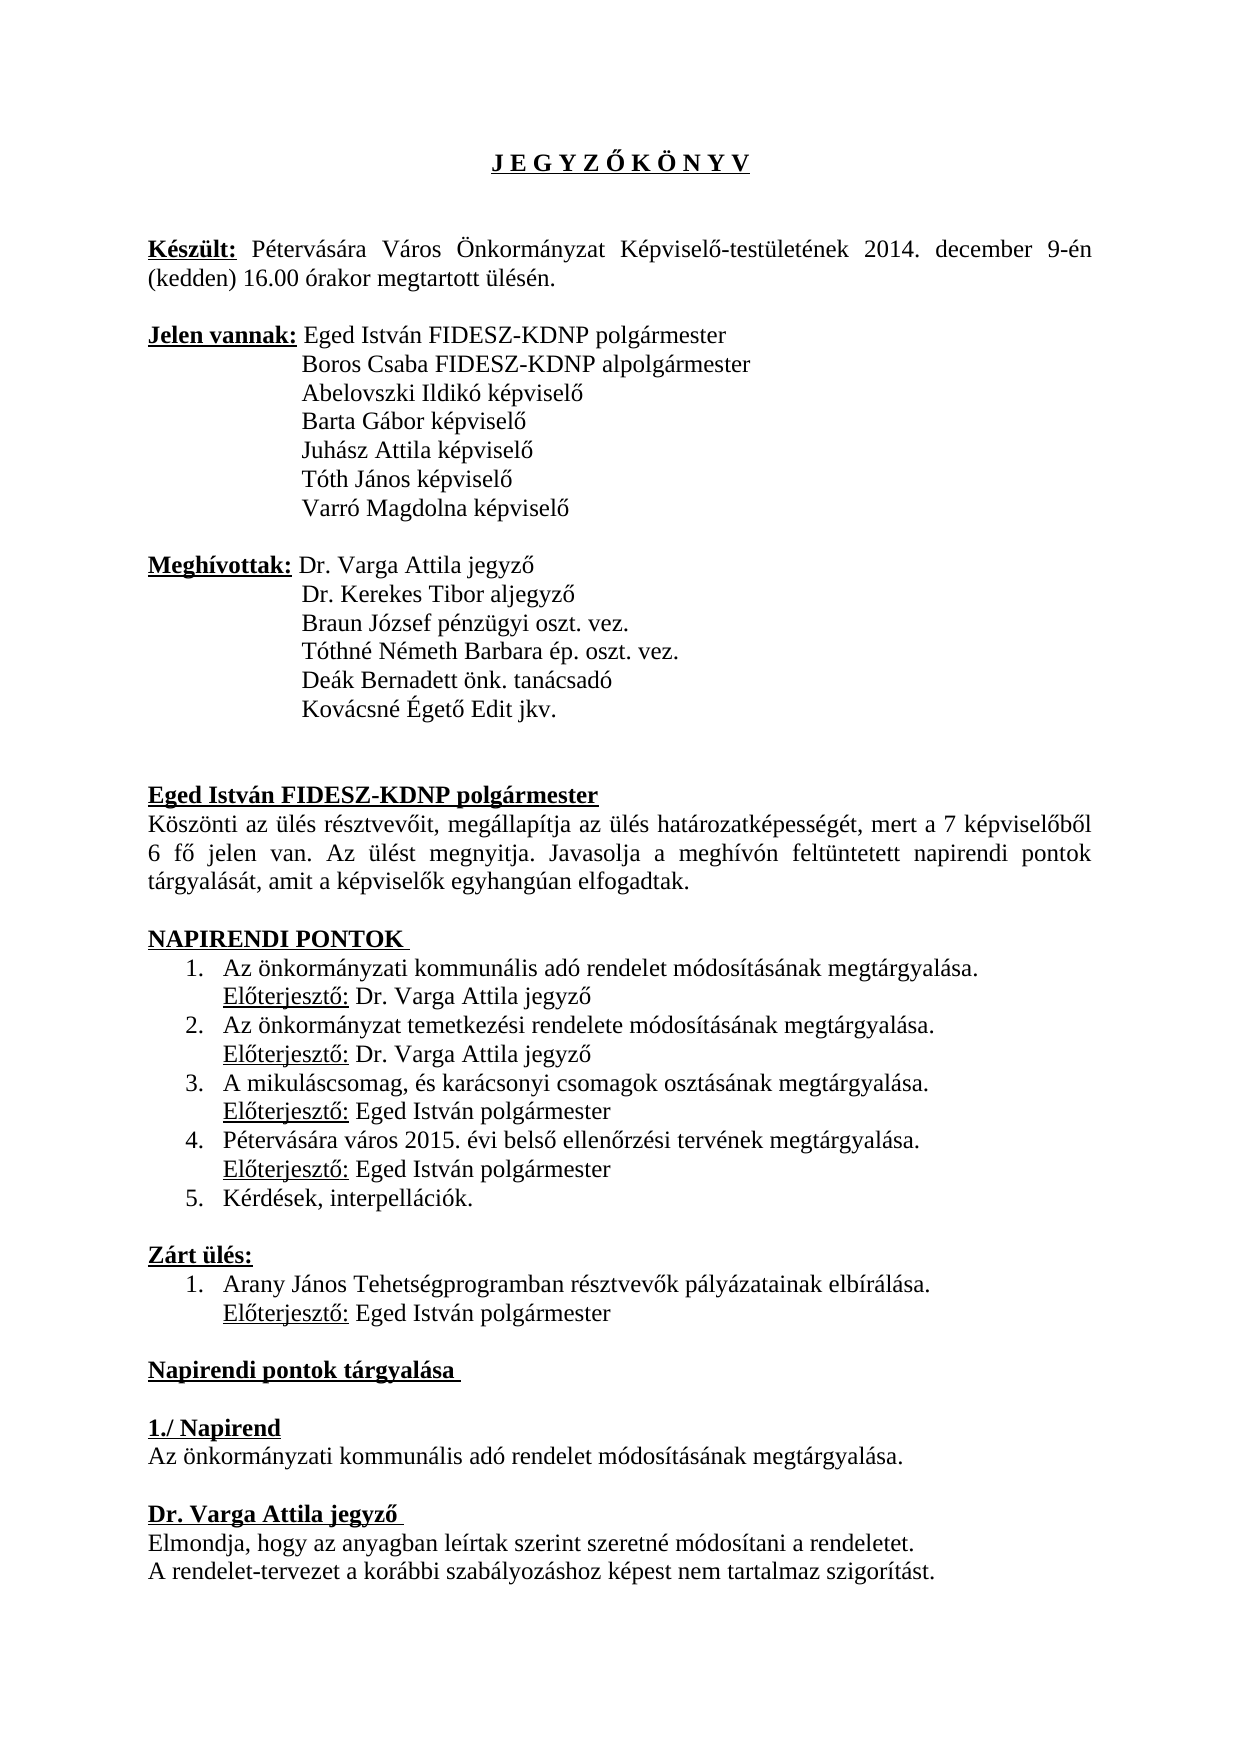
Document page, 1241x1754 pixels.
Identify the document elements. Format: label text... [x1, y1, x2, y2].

text Az önkormányzati kommunális adó rendelet módosításának megtárgyalása. [148, 1441, 1093, 1470]
text Deák Bernadett önk. tanácsadó [221, 665, 1093, 694]
list Pétervására város 2015. évi belső ellenőrzési tervének megtárgyalása. [185, 1125, 1093, 1154]
list Az önkormányzat temetkezési rendelete módosításának megtárgyalása. [185, 1010, 1093, 1039]
list Az önkormányzati kommunális adó rendelet módosításának megtárgyalása. [185, 953, 1093, 981]
text Dr. Varga Attila jegyző [148, 1499, 1093, 1528]
text Boros Csaba FIDESZ-KDNP alpolgármester [148, 349, 1093, 378]
text Köszönti az ülés résztvevőit, megállapítja az ülés határozatképességét, mert a 7 képviselőből 6 fő jelen van. Az ülést megnyitja. Javasolja a meghívón feltüntetett napirendi pontok tárgyalását, amit a képviselők egyhangúan elfogadtak. [148, 809, 1093, 895]
text NAPIRENDI PONTOK [148, 924, 1093, 953]
text 1./ Napirend [148, 1413, 1093, 1441]
text Eged István FIDESZ-KDNP polgármester [148, 780, 1093, 809]
text Előterjesztő: Eged István polgármester [223, 1298, 1093, 1326]
list Kérdések, interpellációk. [185, 1183, 1093, 1211]
list Arany János Tehetségprogramban résztvevők pályázatainak elbírálása. [185, 1269, 1093, 1298]
text Braun József pénzügyi oszt. vez. [221, 608, 1093, 636]
text Előterjesztő: Eged István polgármester [223, 1096, 1093, 1125]
text Abelovszki Ildikó képviselő [148, 378, 1093, 406]
text Varró Magdolna képviselő [148, 493, 1093, 521]
text Meghívottak: Dr. Varga Attila jegyző [148, 550, 1093, 579]
text Kovácsné Égető Edit jkv. [148, 694, 1093, 723]
text Előterjesztő: Eged István polgármester [223, 1154, 1093, 1183]
text Barta Gábor képviselő [148, 406, 1093, 435]
text Napirendi pontok tárgyalása [148, 1355, 1093, 1384]
text Jelen vannak: Eged István FIDESZ-KDNP polgármester [148, 320, 1093, 349]
text Előterjesztő: Dr. Varga Attila jegyző [223, 981, 1093, 1010]
text Elmondja, hogy az anyagban leírtak szerint szeretné módosítani a rendeletet. [148, 1528, 1093, 1556]
text J E G Y Z Ő K Ö N Y V [148, 148, 1093, 176]
text A rendelet-tervezet a korábbi szabályozáshoz képest nem tartalmaz szigorítást. [148, 1556, 1093, 1585]
text Juhász Attila képviselő [148, 435, 1093, 464]
text Zárt ülés: [148, 1240, 1093, 1269]
text Előterjesztő: Dr. Varga Attila jegyző [223, 1039, 1093, 1068]
text Tóthné Németh Barbara ép. oszt. vez. [221, 636, 1093, 665]
text Tóth János képviselő [148, 464, 1093, 493]
text Készült: Pétervására Város Önkormányzat Képviselő-testületének 2014. december 9-én (kedden) 16.00 órakor megtartott ülésén. [148, 234, 1093, 291]
list A mikuláscsomag, és karácsonyi csomagok osztásának megtárgyalása. [185, 1068, 1093, 1096]
text Dr. Kerekes Tibor aljegyző [148, 579, 1093, 608]
